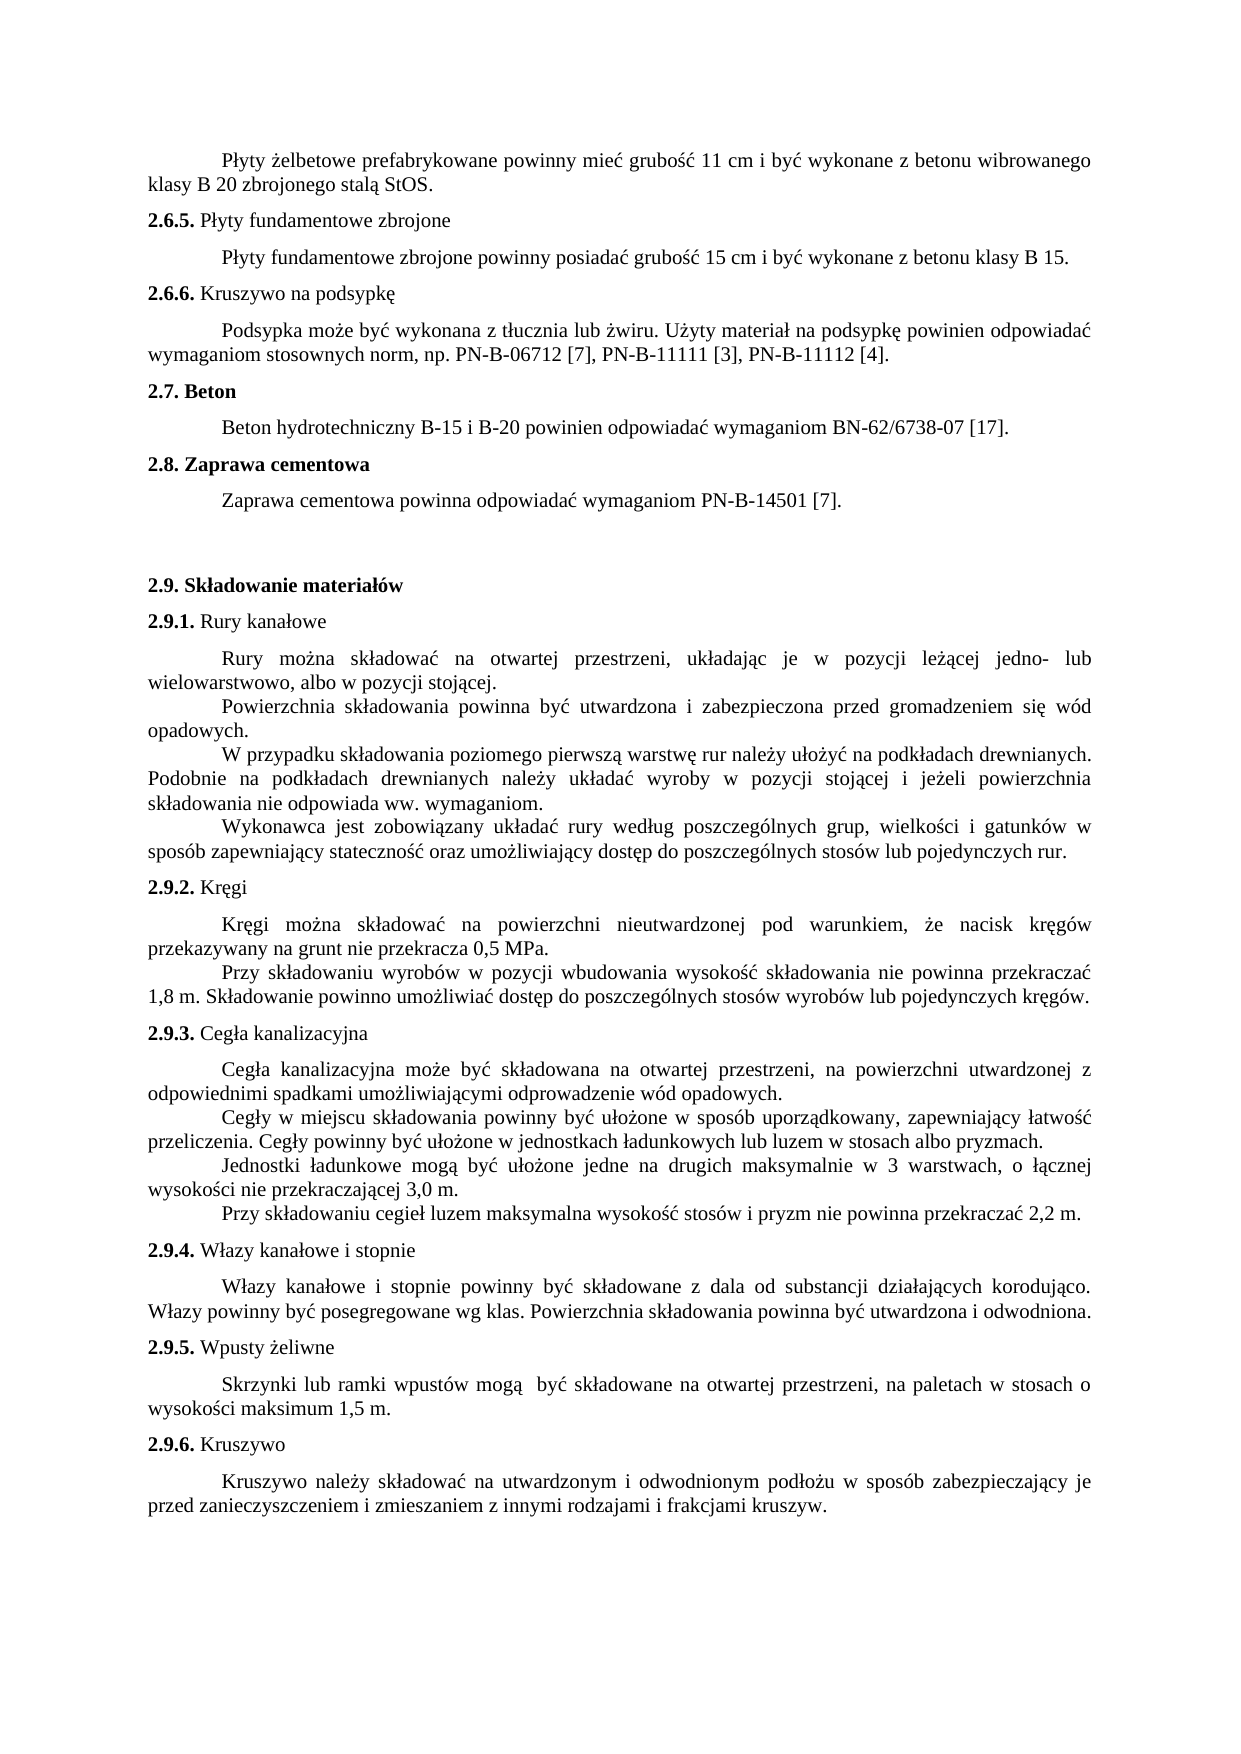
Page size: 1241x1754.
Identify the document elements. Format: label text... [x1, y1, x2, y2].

text Przy składowaniu cegieł luzem maksymalna wysokość stosów i pryzm nie powinna przekraczać 2,2 m. [148, 1201, 1093, 1225]
text Zaprawa cementowa powinna odpowiadać wymaganiom PN-B-14501 [7]. [148, 488, 1093, 512]
text 2.9.2. Kręgi [148, 875, 1093, 899]
text Przy składowaniu wyrobów w pozycji wbudowania wysokość składowania nie powinna przekraczać 1,8 m. Składowanie powinno umożliwiać dostęp do poszczególnych stosów wyrobów lub pojedynczych kręgów. [148, 960, 1093, 1008]
text 2.6.6. Kruszywo na podsypkę [148, 281, 1093, 305]
text Płyty żelbetowe prefabrykowane powinny mieć grubość 11 cm i być wykonane z betonu wibrowanego klasy B 20 zbrojonego stalą StOS. [148, 148, 1093, 196]
text 2.8. Zaprawa cementowa [148, 452, 1093, 476]
text 2.7. Beton [148, 378, 1093, 403]
text Cegły w miejscu składowania powinny być ułożone w sposób uporządkowany, zapewniający łatwość przeliczenia. Cegły powinny być ułożone w jednostkach ładunkowych lub luzem w stosach albo pryzmach. [148, 1105, 1093, 1153]
text Powierzchnia składowania powinna być utwardzona i zabezpieczona przed gromadzeniem się wód opadowych. [148, 694, 1093, 742]
text 2.9.5. Wpusty żeliwne [148, 1335, 1093, 1359]
text W przypadku składowania poziomego pierwszą warstwę rur należy ułożyć na podkładach drewnianych. Podobnie na podkładach drewnianych należy układać wyroby w pozycji stojącej i jeżeli powierzchnia składowania nie odpowiada ww. wymaganiom. [148, 742, 1093, 814]
text Płyty fundamentowe zbrojone powinny posiadać grubość 15 cm i być wykonane z betonu klasy B 15. [148, 245, 1093, 269]
text Kruszywo należy składować na utwardzonym i odwodnionym podłożu w sposób zabezpieczający je przed zanieczyszczeniem i zmieszaniem z innymi rodzajami i frakcjami kruszyw. [148, 1469, 1093, 1517]
text Cegła kanalizacyjna może być składowana na otwartej przestrzeni, na powierzchni utwardzonej z odpowiednimi spadkami umożliwiającymi odprowadzenie wód opadowych. [148, 1057, 1093, 1105]
text Rury można składować na otwartej przestrzeni, układając je w pozycji leżącej jedno- lub wielowarstwowo, albo w pozycji stojącej. [148, 646, 1093, 694]
text 2.9.6. Kruszywo [148, 1432, 1093, 1456]
text Włazy kanałowe i stopnie powinny być składowane z dala od substancji działających korodująco. Włazy powinny być posegregowane wg klas. Powierzchnia składowania powinna być utwardzona i odwodniona. [148, 1274, 1093, 1323]
text 2.9. Składowanie materiałów [148, 573, 1093, 597]
text 2.6.5. Płyty fundamentowe zbrojone [148, 208, 1093, 232]
text 2.9.4. Włazy kanałowe i stopnie [148, 1238, 1093, 1262]
text Skrzynki lub ramki wpustów mogą być składowane na otwartej przestrzeni, na paletach w stosach o wysokości maksimum 1,5 m. [148, 1372, 1093, 1420]
text 2.9.1. Rury kanałowe [148, 609, 1093, 633]
text Jednostki ładunkowe mogą być ułożone jedne na drugich maksymalnie w 3 warstwach, o łącznej wysokości nie przekraczającej 3,0 m. [148, 1153, 1093, 1201]
text 2.9.3. Cegła kanalizacyjna [148, 1020, 1093, 1044]
text Wykonawca jest zobowiązany układać rury według poszczególnych grup, wielkości i gatunków w sposób zapewniający stateczność oraz umożliwiający dostęp do poszczególnych stosów lub pojedynczych rur. [148, 814, 1093, 863]
text Podsypka może być wykonana z tłucznia lub żwiru. Użyty materiał na podsypkę powinien odpowiadać wymaganiom stosownych norm, np. PN-B-06712 [7], PN-B-11111 [3], PN-B-11112 [4]. [148, 318, 1093, 366]
text Kręgi można składować na powierzchni nieutwardzonej pod warunkiem, że nacisk kręgów przekazywany na grunt nie przekracza 0,5 MPa. [148, 912, 1093, 960]
text Beton hydrotechniczny B-15 i B-20 powinien odpowiadać wymaganiom BN-62/6738-07 [17]. [148, 415, 1093, 439]
